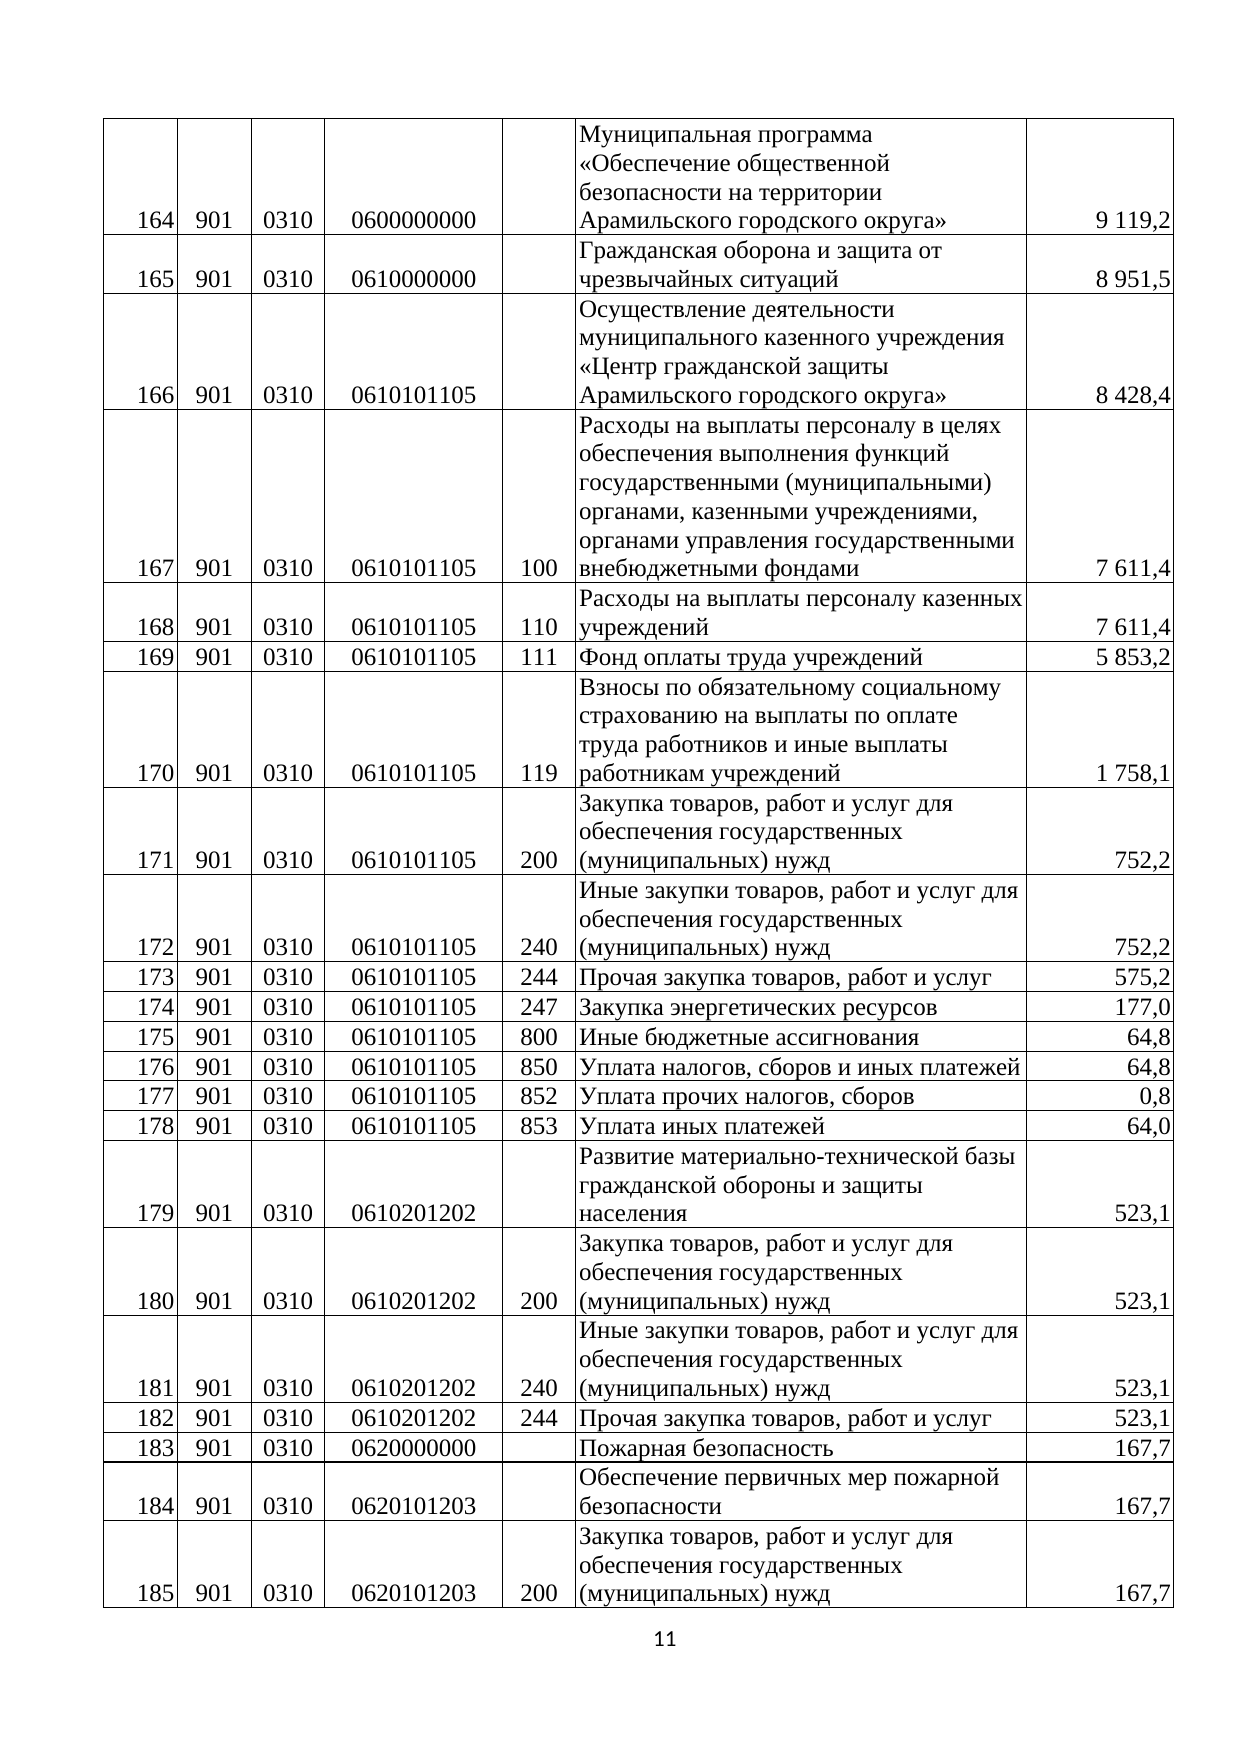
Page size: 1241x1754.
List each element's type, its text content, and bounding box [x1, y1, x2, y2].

table_cell 0610201202 [325, 1316, 502, 1402]
table_cell 167,7 [1027, 1521, 1173, 1607]
table_cell 164 [104, 119, 177, 234]
table_cell 800 [503, 1022, 575, 1051]
table_cell 0,8 [1027, 1081, 1173, 1110]
table_cell 901 [178, 642, 251, 671]
table_cell Уплата налогов, сборов и иных платежей [576, 1052, 1026, 1080]
table_cell Муниципальная программа «Обеспечение общественной безопасности на территории Арамильского городского округа» [576, 119, 1026, 234]
table_cell [503, 1463, 575, 1520]
table_cell 8 951,5 [1027, 235, 1173, 293]
table_cell 0310 [252, 583, 324, 641]
table_cell 752,2 [1027, 875, 1173, 961]
table_cell 0610101105 [325, 672, 502, 787]
table_cell 901 [178, 1081, 251, 1110]
table_cell 244 [503, 1403, 575, 1432]
table_cell 169 [104, 642, 177, 671]
table_cell 0610101105 [325, 1111, 502, 1140]
table_cell 523,1 [1027, 1141, 1173, 1227]
table_cell 111 [503, 642, 575, 671]
table_cell 523,1 [1027, 1228, 1173, 1314]
table_cell 901 [178, 1433, 251, 1461]
table_cell 901 [178, 1228, 251, 1314]
table_cell Закупка товаров, работ и услуг для обеспечения государственных (муниципальных) нужд [576, 1228, 1026, 1314]
table_cell 172 [104, 875, 177, 961]
table_cell 0310 [252, 1228, 324, 1314]
table_cell 901 [178, 1316, 251, 1402]
table_cell [503, 1141, 575, 1227]
table_cell 901 [178, 788, 251, 874]
table_cell 901 [178, 992, 251, 1021]
table_cell 0610101105 [325, 1022, 502, 1051]
table_cell 901 [178, 119, 251, 234]
table_cell 0310 [252, 1022, 324, 1051]
table_cell Закупка энергетических ресурсов [576, 992, 1026, 1021]
table_cell 0310 [252, 119, 324, 234]
table_cell 901 [178, 1463, 251, 1520]
table_cell 167,7 [1027, 1433, 1173, 1461]
table_cell Осуществление деятельности муниципального казенного учреждения «Центр гражданской защиты Арамильского городского округа» [576, 294, 1026, 409]
table_cell [503, 119, 575, 234]
table_cell 523,1 [1027, 1316, 1173, 1402]
table_cell 0620000000 [325, 1433, 502, 1461]
table_cell 182 [104, 1403, 177, 1432]
table_cell 181 [104, 1316, 177, 1402]
table_cell 0310 [252, 642, 324, 671]
table_cell Закупка товаров, работ и услуг для обеспечения государственных (муниципальных) нужд [576, 788, 1026, 874]
table_cell 64,8 [1027, 1052, 1173, 1080]
table_cell 0610101105 [325, 875, 502, 961]
table_cell Взносы по обязательному социальному страхованию на выплаты по оплате труда работников и иные выплаты работникам учреждений [576, 672, 1026, 787]
table_cell 575,2 [1027, 962, 1173, 991]
table_cell 0610101105 [325, 992, 502, 1021]
table_cell [503, 1433, 575, 1461]
table_cell Гражданская оборона и защита от чрезвычайных ситуаций [576, 235, 1026, 293]
table_cell 752,2 [1027, 788, 1173, 874]
table_cell 184 [104, 1463, 177, 1520]
table_cell 168 [104, 583, 177, 641]
table_cell 0620101203 [325, 1521, 502, 1607]
table_cell 850 [503, 1052, 575, 1080]
table_cell 247 [503, 992, 575, 1021]
table_cell 0610101105 [325, 962, 502, 991]
table_cell 110 [503, 583, 575, 641]
table_cell 0310 [252, 294, 324, 409]
table_cell 0610101105 [325, 1052, 502, 1080]
table_cell [503, 294, 575, 409]
table_cell 901 [178, 1022, 251, 1051]
table_cell 64,0 [1027, 1111, 1173, 1140]
table_cell 0600000000 [325, 119, 502, 234]
table_cell 100 [503, 410, 575, 582]
table_cell 240 [503, 875, 575, 961]
table_cell 240 [503, 1316, 575, 1402]
table_cell 1 758,1 [1027, 672, 1173, 787]
table_cell 0610201202 [325, 1403, 502, 1432]
table_cell Расходы на выплаты персоналу в целях обеспечения выполнения функций государственными (муниципальными) органами, казенными учреждениями, органами управления государственными внебюджетными фондами [576, 410, 1026, 582]
table_cell 0310 [252, 1316, 324, 1402]
table_cell 901 [178, 410, 251, 582]
table_cell 185 [104, 1521, 177, 1607]
table_cell 0310 [252, 672, 324, 787]
table_cell Иные закупки товаров, работ и услуг для обеспечения государственных (муниципальных) нужд [576, 875, 1026, 961]
table_cell 177 [104, 1081, 177, 1110]
table_cell Прочая закупка товаров, работ и услуг [576, 1403, 1026, 1432]
table_cell 523,1 [1027, 1403, 1173, 1432]
table_cell 901 [178, 962, 251, 991]
table_cell 9 119,2 [1027, 119, 1173, 234]
table_cell 5 853,2 [1027, 642, 1173, 671]
table_cell 170 [104, 672, 177, 787]
table_cell 0310 [252, 1052, 324, 1080]
table_cell 0310 [252, 962, 324, 991]
table_cell 901 [178, 1052, 251, 1080]
table_cell 165 [104, 235, 177, 293]
table_cell 171 [104, 788, 177, 874]
table_cell Обеспечение первичных мер пожарной безопасности [576, 1463, 1026, 1520]
table_cell Иные закупки товаров, работ и услуг для обеспечения государственных (муниципальных) нужд [576, 1316, 1026, 1402]
table_cell 0310 [252, 1141, 324, 1227]
table_cell 0610201202 [325, 1228, 502, 1314]
table_cell 178 [104, 1111, 177, 1140]
table_cell 901 [178, 583, 251, 641]
table_cell 901 [178, 1141, 251, 1227]
table_cell 901 [178, 294, 251, 409]
table_cell 901 [178, 1403, 251, 1432]
table_cell 119 [503, 672, 575, 787]
table_cell 0610201202 [325, 1141, 502, 1227]
table_cell Иные бюджетные ассигнования [576, 1022, 1026, 1051]
table_cell Закупка товаров, работ и услуг для обеспечения государственных (муниципальных) нужд [576, 1521, 1026, 1607]
table_cell 200 [503, 788, 575, 874]
table_cell 0310 [252, 1081, 324, 1110]
table_cell 174 [104, 992, 177, 1021]
table_cell 8 428,4 [1027, 294, 1173, 409]
table_cell 7 611,4 [1027, 410, 1173, 582]
table_cell 901 [178, 672, 251, 787]
table_cell 0310 [252, 1433, 324, 1461]
table_cell 0610101105 [325, 1081, 502, 1110]
table_cell 166 [104, 294, 177, 409]
table_cell Уплата прочих налогов, сборов [576, 1081, 1026, 1110]
table_cell 179 [104, 1141, 177, 1227]
table_cell 167,7 [1027, 1463, 1173, 1520]
table_cell Прочая закупка товаров, работ и услуг [576, 962, 1026, 991]
table_cell 901 [178, 875, 251, 961]
table_cell 0610000000 [325, 235, 502, 293]
table_cell Пожарная безопасность [576, 1433, 1026, 1461]
table_cell 0310 [252, 235, 324, 293]
table_cell 180 [104, 1228, 177, 1314]
table_cell 901 [178, 1111, 251, 1140]
table_cell 200 [503, 1521, 575, 1607]
table_cell 901 [178, 235, 251, 293]
table_cell 0610101105 [325, 294, 502, 409]
table_cell 183 [104, 1433, 177, 1461]
table_cell 175 [104, 1022, 177, 1051]
table_cell 852 [503, 1081, 575, 1110]
table_cell 0310 [252, 410, 324, 582]
table_cell 853 [503, 1111, 575, 1140]
table_cell 0310 [252, 788, 324, 874]
table_cell 0310 [252, 992, 324, 1021]
table_cell 64,8 [1027, 1022, 1173, 1051]
table_cell 200 [503, 1228, 575, 1314]
table_cell Развитие материально-технической базы гражданской обороны и защиты населения [576, 1141, 1026, 1227]
table_cell 244 [503, 962, 575, 991]
table_cell 901 [178, 1521, 251, 1607]
table_cell 0620101203 [325, 1463, 502, 1520]
table_cell [503, 235, 575, 293]
table_cell Уплата иных платежей [576, 1111, 1026, 1140]
table_cell 0310 [252, 875, 324, 961]
table_cell 0310 [252, 1463, 324, 1520]
table_cell Расходы на выплаты персоналу казенных учреждений [576, 583, 1026, 641]
table_cell 0310 [252, 1111, 324, 1140]
table_cell 176 [104, 1052, 177, 1080]
table_cell 7 611,4 [1027, 583, 1173, 641]
table_cell 0610101105 [325, 642, 502, 671]
table_cell 167 [104, 410, 177, 582]
table_cell 0310 [252, 1521, 324, 1607]
table_cell 0610101105 [325, 583, 502, 641]
table_cell 0310 [252, 1403, 324, 1432]
table_cell 0610101105 [325, 788, 502, 874]
table_cell 177,0 [1027, 992, 1173, 1021]
table_cell 173 [104, 962, 177, 991]
table_cell 0610101105 [325, 410, 502, 582]
table_cell Фонд оплаты труда учреждений [576, 642, 1026, 671]
